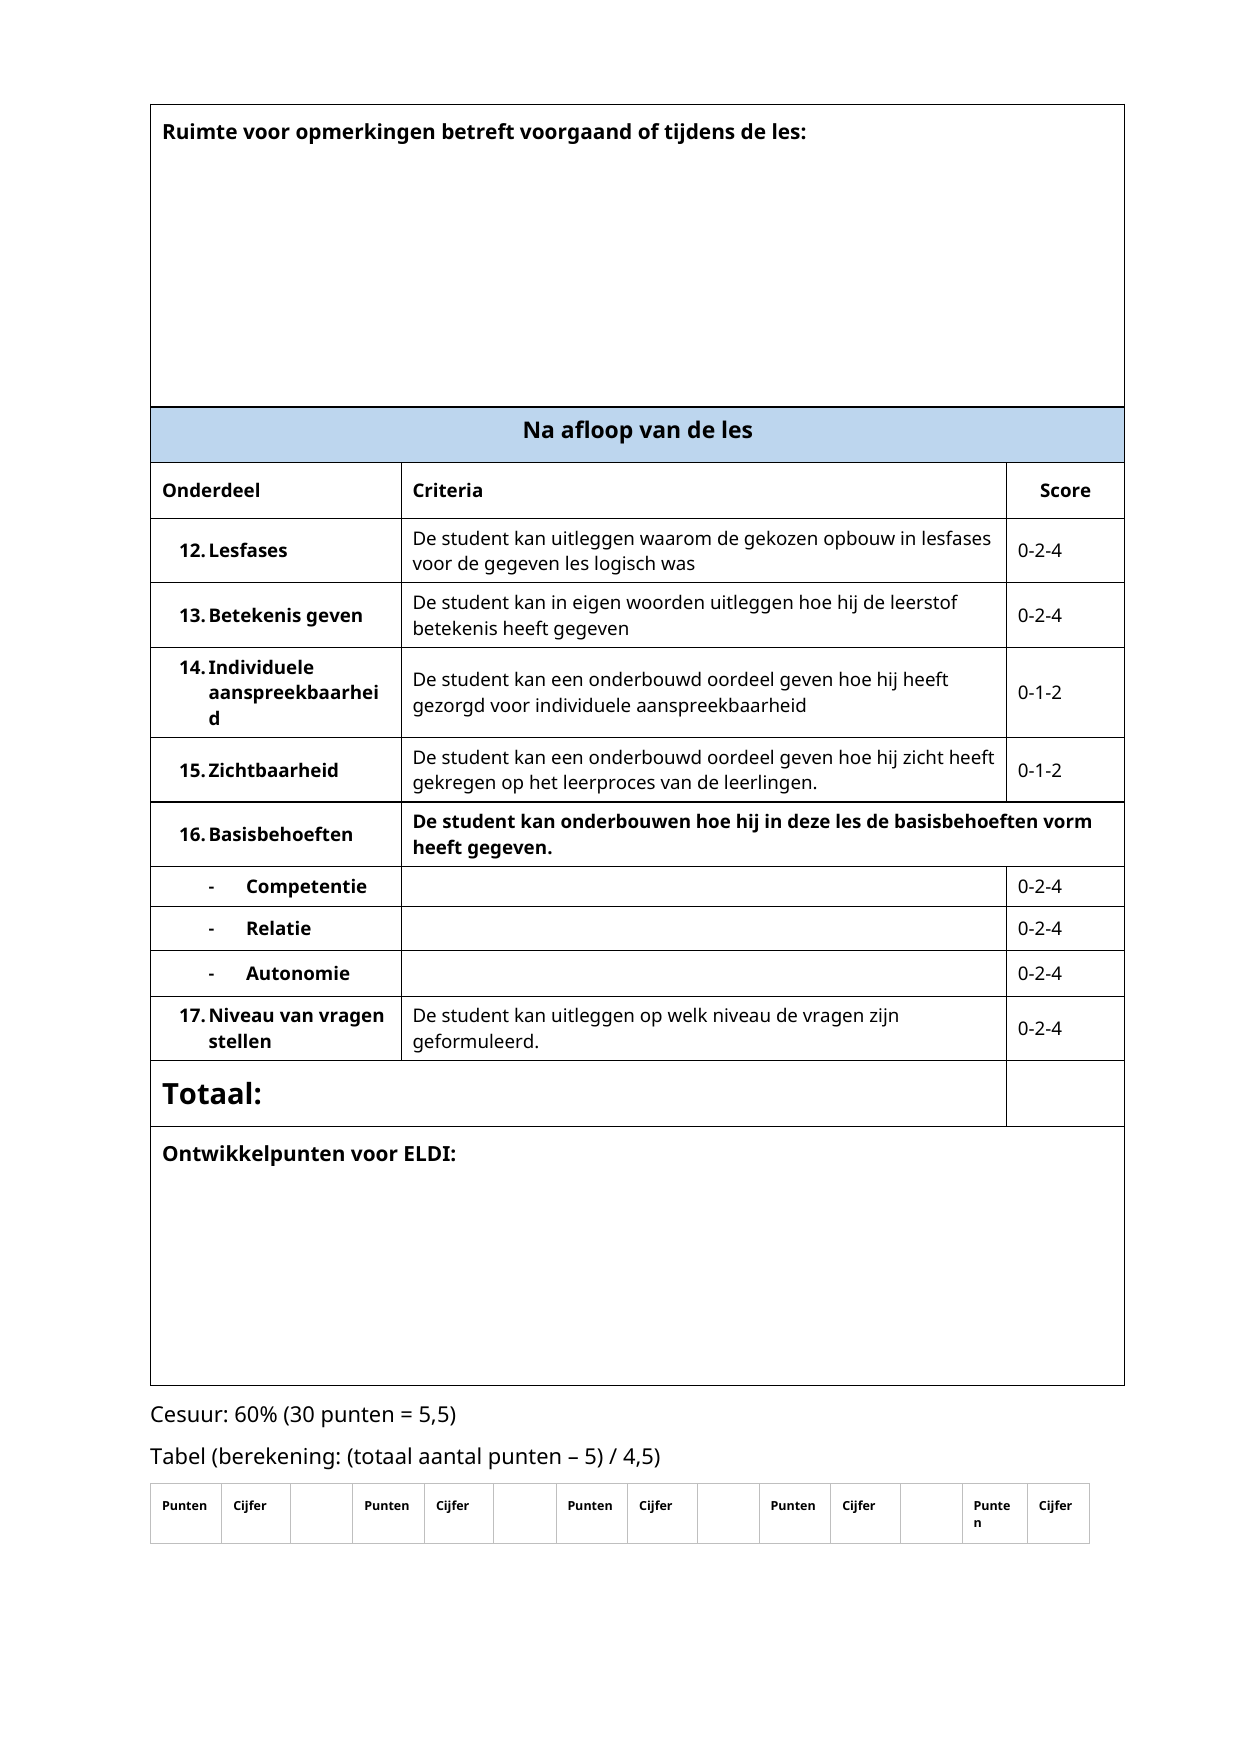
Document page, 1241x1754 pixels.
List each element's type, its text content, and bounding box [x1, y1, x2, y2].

table_cell 0-2-4 [1007, 997, 1124, 1060]
table_cell Competentie [151, 867, 401, 906]
table_header [494, 1484, 556, 1543]
table_header Punten [963, 1484, 1027, 1543]
table_cell 0-2-4 [1007, 519, 1124, 582]
table_header Punten [353, 1484, 424, 1543]
table_cell [402, 867, 1006, 906]
table_cell De student kan in eigen woorden uitleggen hoe hij de leerstof betekenis heeft gegeven [402, 583, 1006, 647]
table_cell De student kan onderbouwen hoe hij in deze les de basisbehoeften vorm heeft gegeven. [402, 803, 1124, 866]
table_cell Na afloop van de les [151, 408, 1124, 462]
table_cell Zichtbaarheid [151, 738, 401, 801]
table_cell Ontwikkelpunten voor ELDI: [151, 1127, 1124, 1385]
table_cell Criteria [402, 463, 1006, 518]
table_cell Lesfases [151, 519, 401, 582]
table_header Punten [760, 1484, 830, 1543]
table_cell 0-2-4 [1007, 583, 1124, 647]
table_cell Relatie [151, 907, 401, 950]
table_cell 0-1-2 [1007, 738, 1124, 801]
table_cell [402, 951, 1006, 996]
table_header Cijfer [1028, 1484, 1089, 1543]
table_header [901, 1484, 962, 1543]
table_cell Score [1007, 463, 1124, 518]
table_header Cijfer [628, 1484, 697, 1543]
table_cell Totaal: [151, 1061, 1006, 1126]
table_header Punten [557, 1484, 627, 1543]
table_cell Basisbehoeften [151, 803, 401, 866]
table_cell 0-2-4 [1007, 907, 1124, 950]
table_cell 0-1-2 [1007, 648, 1124, 737]
text Tabel (berekening: (totaal aantal punten – 5) / 4,5) [150, 1441, 1090, 1471]
text Cesuur: 60% (30 punten = 5,5) [150, 1398, 1090, 1428]
table_header [291, 1484, 352, 1543]
table_cell 0-2-4 [1007, 951, 1124, 996]
table_header Ruimte voor opmerkingen betreft voorgaand of tijdens de les: [151, 105, 1124, 406]
table_cell De student kan een onderbouwd oordeel geven hoe hij zicht heeft gekregen op het leerproces van de leerlingen. [402, 738, 1006, 801]
table_cell 0-2-4 [1007, 867, 1124, 906]
table_cell De student kan uitleggen op welk niveau de vragen zijn geformuleerd. [402, 997, 1006, 1060]
table_cell Niveau van vragen stellen [151, 997, 401, 1060]
table_cell De student kan uitleggen waarom de gekozen opbouw in lesfases voor de gegeven les logisch was [402, 519, 1006, 582]
table_header Cijfer [425, 1484, 493, 1543]
table_cell Individuele aanspreekbaarheid [151, 648, 401, 737]
table_cell Autonomie [151, 951, 401, 996]
table_cell Onderdeel [151, 463, 401, 518]
table_cell [1007, 1061, 1124, 1126]
table_header Cijfer [831, 1484, 900, 1543]
table_header Cijfer [222, 1484, 290, 1543]
table_cell De student kan een onderbouwd oordeel geven hoe hij heeft gezorgd voor individuele aanspreekbaarheid [402, 648, 1006, 737]
table_cell [402, 907, 1006, 950]
table_header [698, 1484, 759, 1543]
table_header Punten [151, 1484, 221, 1543]
table_cell Betekenis geven [151, 583, 401, 647]
